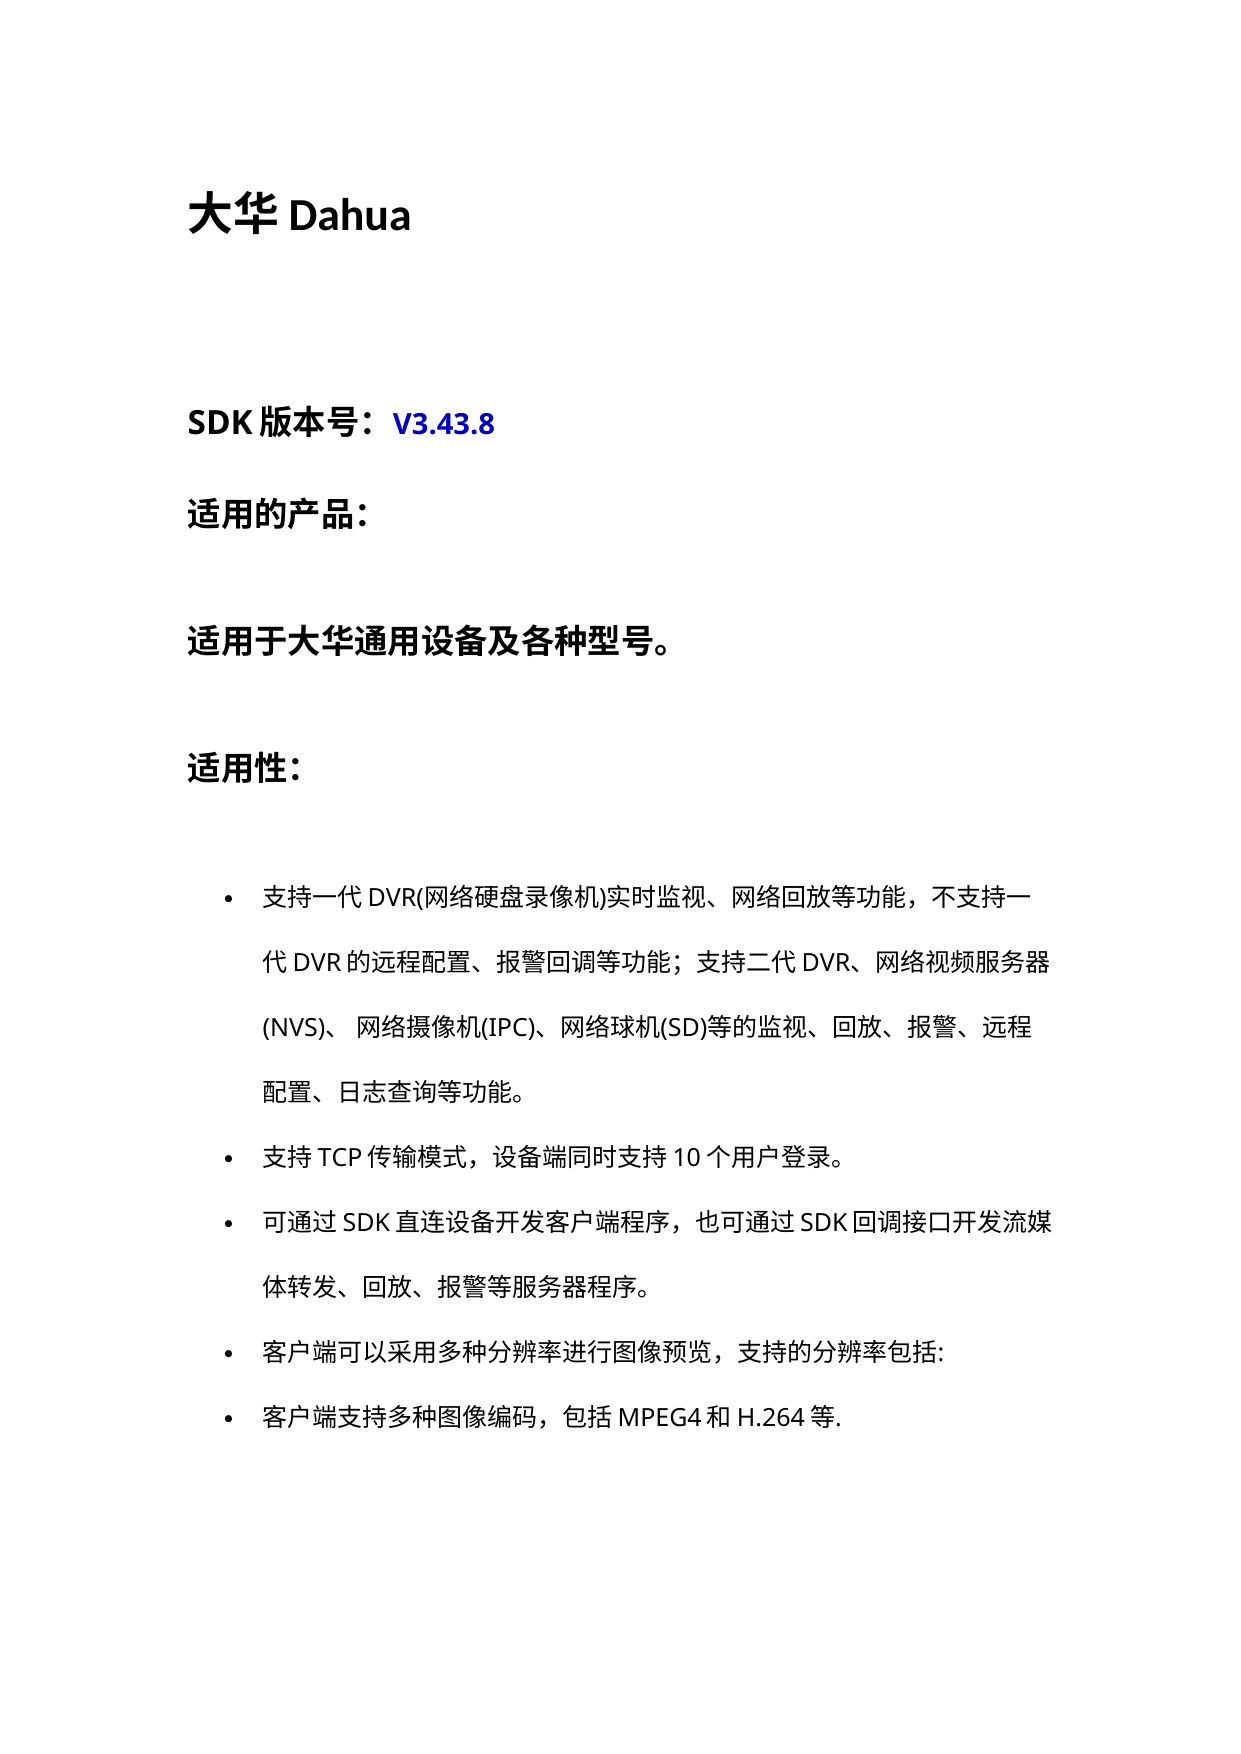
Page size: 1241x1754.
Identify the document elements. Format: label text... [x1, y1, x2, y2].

subtitle 大华Dahua [187, 162, 1053, 259]
list 支持一代DVR(网络硬盘录像机)实时监视、网络回放等功能，不支持一代DVR的远程配置、报警回调等功能；支持二代DVR、网络视频服务器(NVS)、 网络摄像机(IPC)、网络球机(SD)等的监视、回放、报警、远程配置、日志查询等功能。 [225, 863, 1053, 1123]
subtitle 适用于大华通用设备及各种型号。 [187, 607, 1053, 672]
list 客户端支持多种图像编码，包括MPEG4和H.264等. [225, 1383, 1053, 1448]
list 可通过SDK直连设备开发客户端程序，也可通过SDK回调接口开发流媒体转发、回放、报警等服务器程序。 [225, 1188, 1053, 1318]
text SDK版本号：V3.43.8 [187, 387, 1053, 452]
subtitle 适用性： [187, 734, 1053, 799]
subtitle 适用的产品： [187, 479, 1053, 544]
list 支持TCP传输模式，设备端同时支持10个用户登录。 [225, 1123, 1053, 1188]
list 客户端可以采用多种分辨率进行图像预览，支持的分辨率包括: [225, 1318, 1053, 1383]
